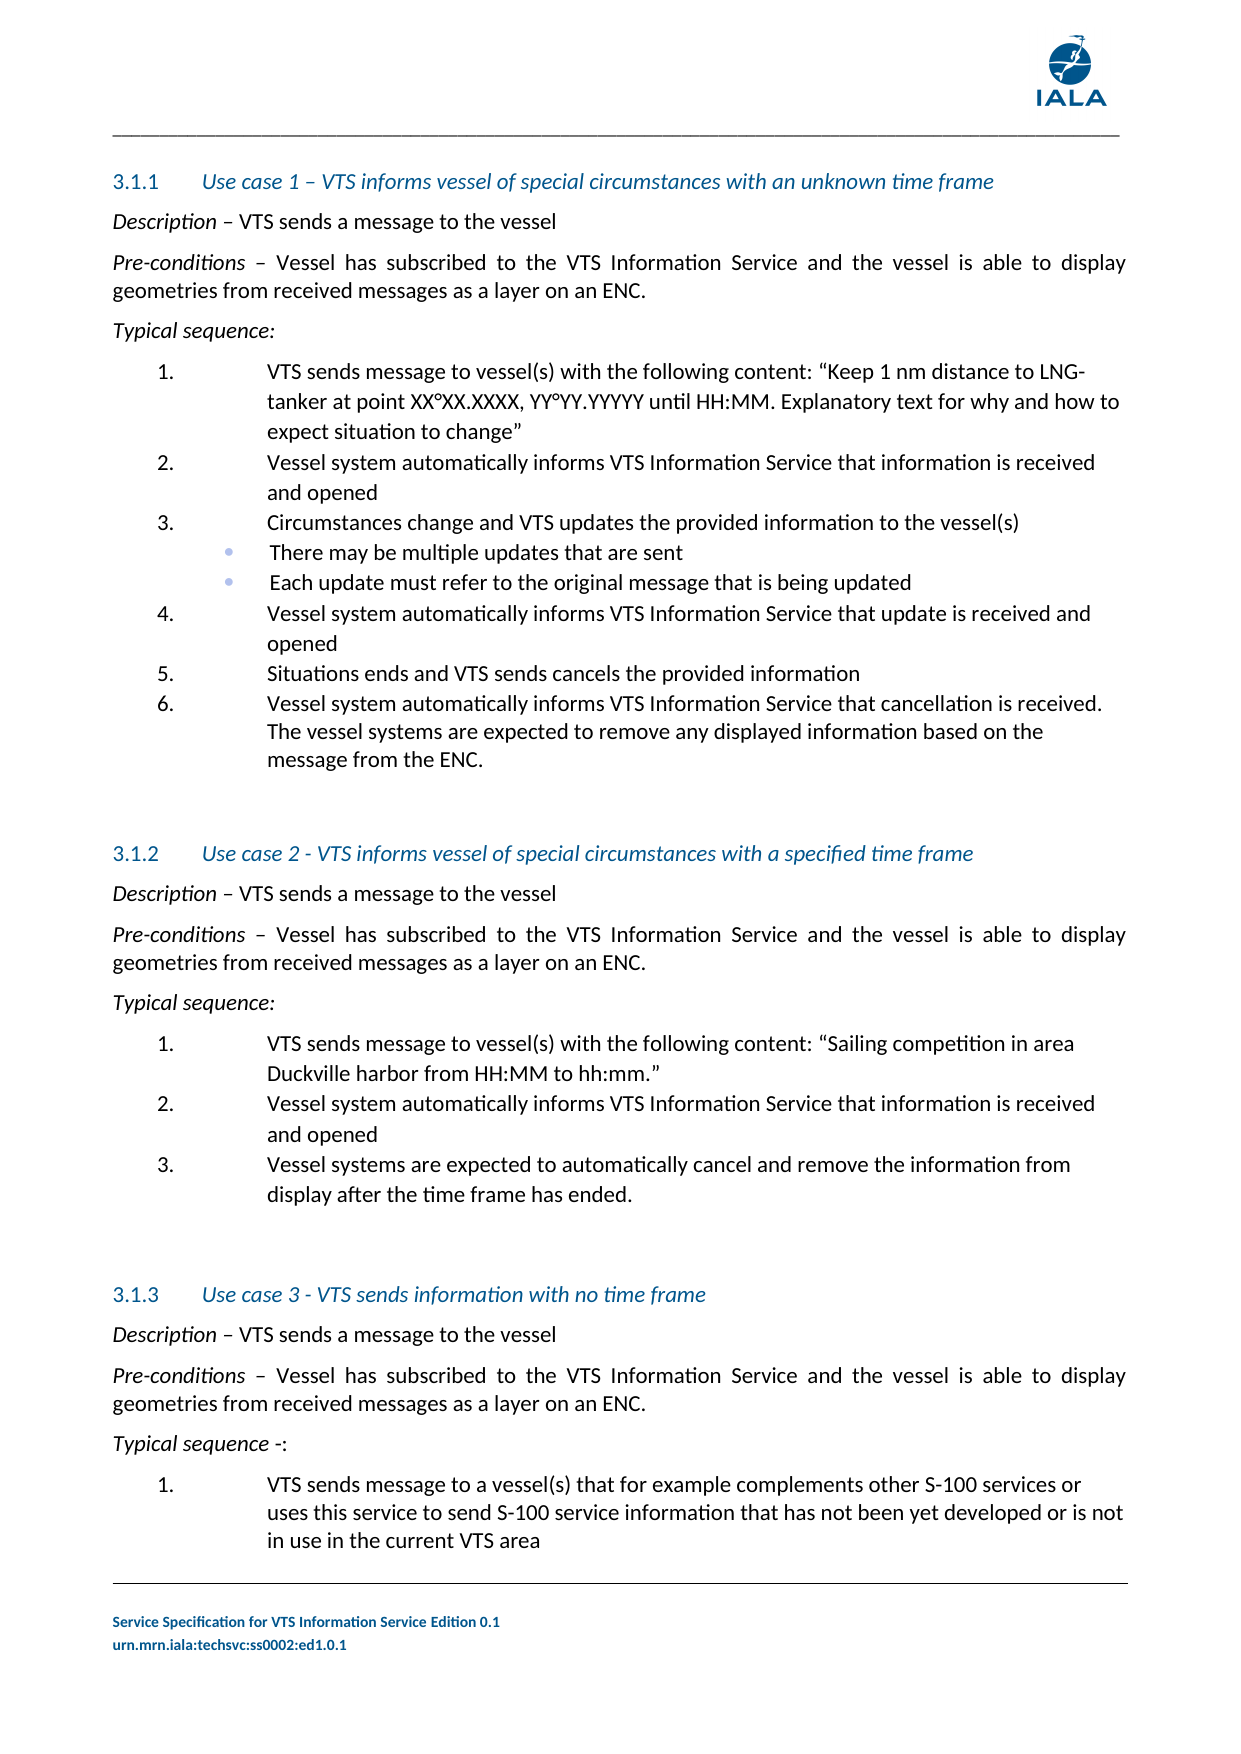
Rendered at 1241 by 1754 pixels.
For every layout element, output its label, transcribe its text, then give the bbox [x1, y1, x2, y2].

list Each update must refer to the original message that is being updated [225, 568, 1128, 597]
list Vessel systems are expected to automatically cancel and remove the information from display after the time frame has ended. [157, 1150, 1128, 1208]
list Vessel system automatically informs VTS Information Service that information is received and opened [157, 448, 1128, 506]
picture [1021, 27, 1119, 122]
list Situations ends and VTS sends cancels the provided information [157, 659, 1128, 687]
list VTS sends message to vessel(s) with the following content: “Sailing competition in area Duckville harbor from HH:MM to hh:mm.” [157, 1029, 1128, 1087]
text Pre-conditions – Vessel has subscribed to the VTS Information Service and the vessel is able to display geometries from received messages as a layer on an ENC. [112, 920, 1128, 976]
list Vessel system automatically informs VTS Information Service that information is received and opened [157, 1089, 1128, 1148]
text Typical sequence -: [112, 1429, 1128, 1458]
list Vessel system automatically informs VTS Information Service that update is received and opened [157, 599, 1128, 657]
list Circumstances change and VTS updates the provided information to the vessel(s) [157, 508, 1128, 536]
list Vessel system automatically informs VTS Information Service that cancellation is received. The vessel systems are expected to remove any displayed information based on the message from the ENC. [157, 689, 1128, 773]
text Pre-conditions – Vessel has subscribed to the VTS Information Service and the vessel is able to display geometries from received messages as a layer on an ENC. [112, 248, 1128, 304]
subtitle Use case 3 - VTS sends information with no time frame [112, 1280, 1128, 1308]
subtitle Use case 2 - VTS informs vessel of special circumstances with a specified time frame [112, 839, 1128, 867]
list VTS sends message to a vessel(s) that for example complements other S-100 services or uses this service to send S-100 service information that has not been yet developed or is not in use in the current VTS area [157, 1470, 1128, 1554]
text Pre-conditions – Vessel has subscribed to the VTS Information Service and the vessel is able to display geometries from received messages as a layer on an ENC. [112, 1361, 1128, 1417]
text Description – VTS sends a message to the vessel [112, 207, 1128, 236]
text Description – VTS sends a message to the vessel [112, 1321, 1128, 1348]
text Description – VTS sends a message to the vessel [112, 879, 1128, 907]
list VTS sends message to vessel(s) with the following content: “Keep 1 nm distance to LNG-tanker at point XX°XX.XXXX, YY°YY.YYYYY until HH:MM. Explanatory text for why and how to expect situation to change” [157, 357, 1128, 446]
list There may be multiple updates that are sent [225, 538, 1128, 566]
subtitle Use case 1 – VTS informs vessel of special circumstances with an unknown time frame [112, 167, 1128, 195]
text Typical sequence: [112, 317, 1128, 344]
text Typical sequence: [112, 988, 1128, 1017]
